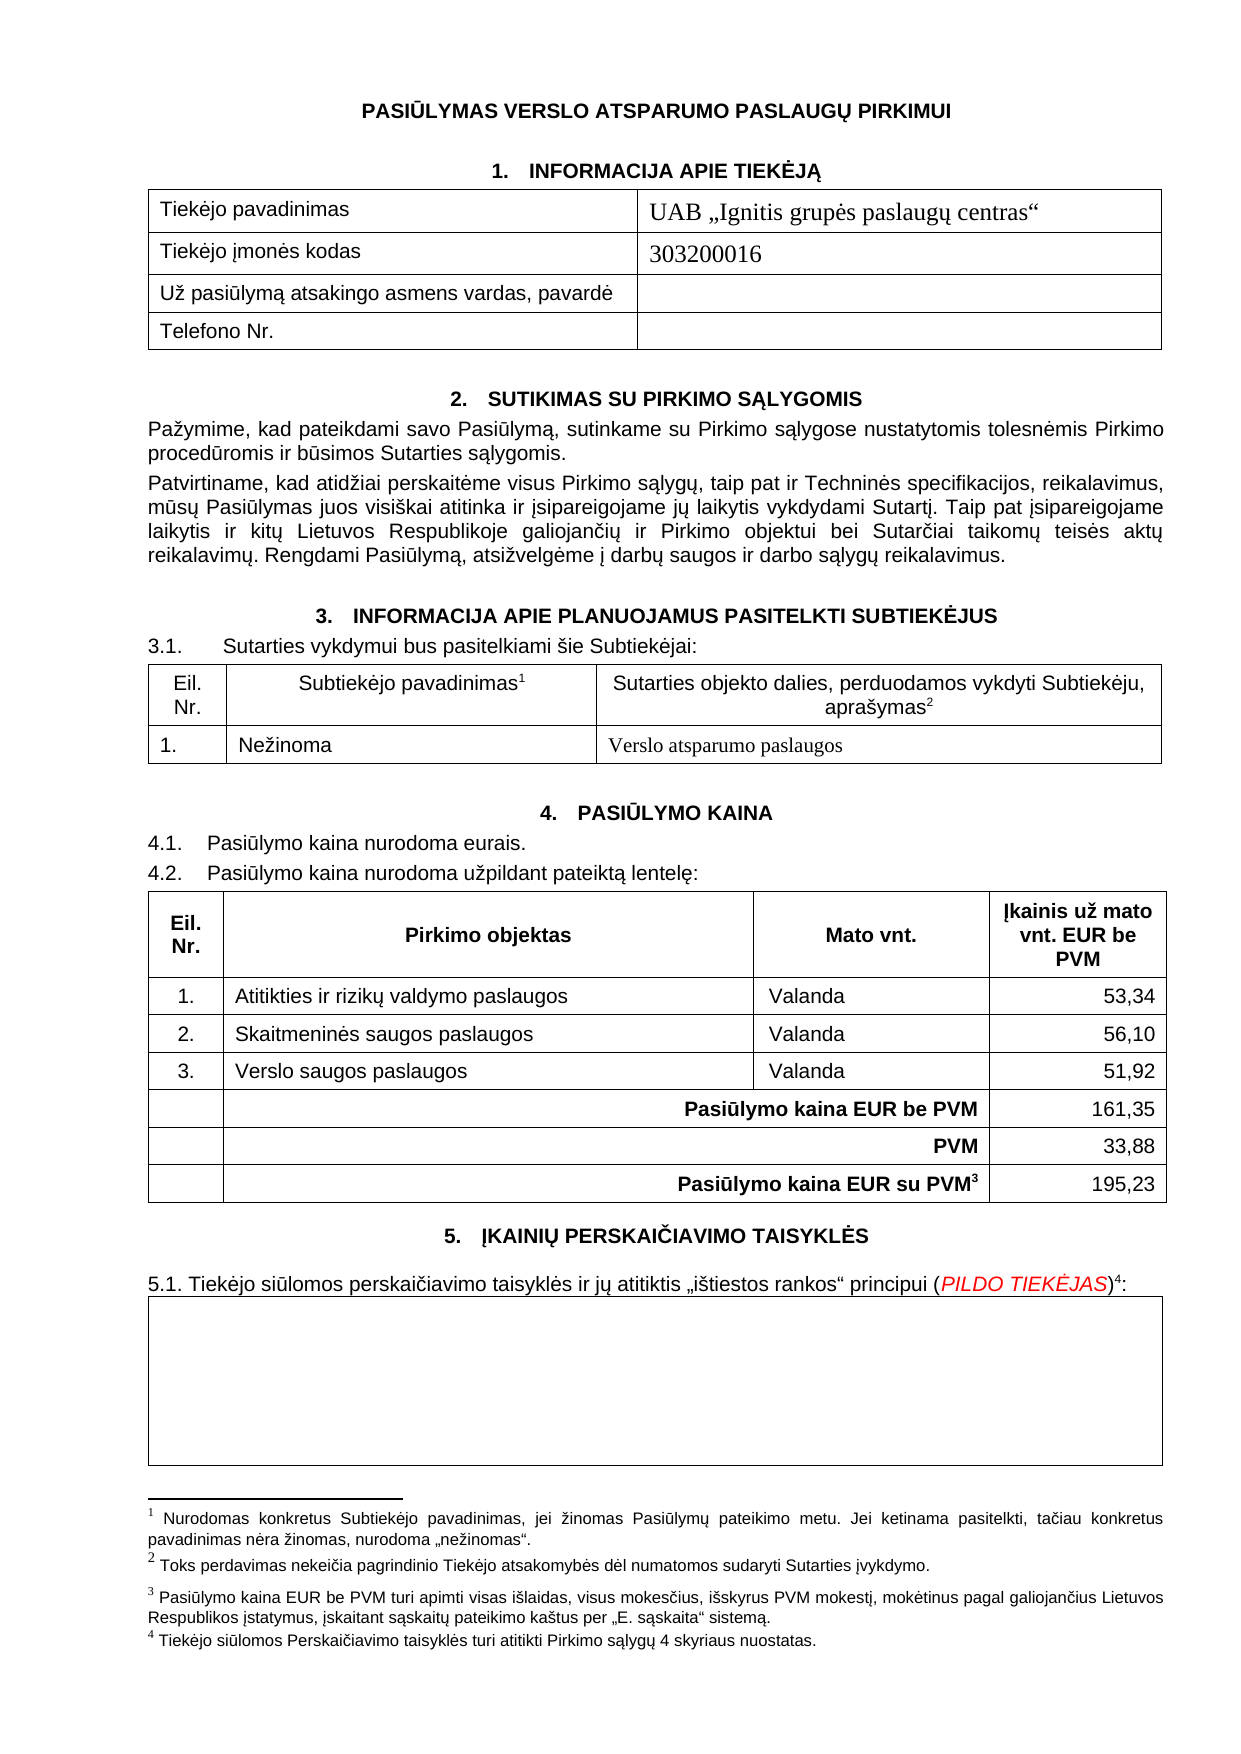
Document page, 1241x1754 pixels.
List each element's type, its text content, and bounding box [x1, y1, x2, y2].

list Pasiūlymo kaina nurodoma užpildant pateiktą lentelę: [148, 861, 1165, 885]
table_header UAB „Ignitis grupės paslaugų centras“ [638, 190, 1161, 232]
table_cell 33,88 [990, 1128, 1166, 1164]
table_header Eil. Nr. [149, 665, 226, 725]
table_header Tiekėjo pavadinimas [149, 190, 637, 232]
table_cell Nežinoma [227, 726, 596, 763]
table_header Eil. Nr. [149, 892, 223, 977]
table_cell [638, 313, 1161, 349]
table_cell Valanda [754, 978, 989, 1014]
table_cell 195,23 [990, 1165, 1166, 1202]
table_cell Tiekėjo įmonės kodas [149, 233, 637, 274]
subtitle INFORMACIJA APIE PLANUOJAMUS PASITELKTI SUBTIEKĖJUS [148, 603, 1165, 627]
table_cell 1. [149, 726, 226, 763]
table_header Sutarties objekto dalies, perduodamos vykdyti Subtiekėju, aprašymas [597, 665, 1161, 725]
text Patvirtiname, kad atidžiai perskaitėme visus Pirkimo sąlygų, taip pat ir Techninės specifikacijos, reikalavimus, mūsų Pasiūlymas juos visiškai atitinka ir įsipareigojame jų laikytis vykdydami Sutartį. Taip pat įsipareigojame laikytis ir kitų Lietuvos Respublikoje galiojančių ir Pirkimo objektui bei Sutarčiai taikomų teisės aktų reikalavimų. Rengdami Pasiūlymą, atsižvelgėme į darbų saugos ir darbo sąlygų reikalavimus. [148, 471, 1165, 567]
text 5.1. Tiekėjo siūlomos perskaičiavimo taisyklės ir jų atitiktis „ištiestos rankos“ principui (PILDO TIEKĖJAS): [148, 1272, 1165, 1296]
list Pasiūlymo kaina nurodoma eurais. [148, 831, 1165, 855]
subtitle PASIŪLYMAS VERSLO ATSPARUMO PASLAUGŲ PIRKIMUI [148, 99, 1165, 123]
list Sutarties vykdymui bus pasitelkiami šie Subtiekėjai: [148, 634, 1165, 658]
table_cell Telefono Nr. [149, 313, 637, 349]
table_cell Valanda [754, 1015, 989, 1052]
table_cell [638, 275, 1161, 312]
table_cell Valanda [754, 1053, 989, 1089]
subtitle INFORMACIJA APIE TIEKĖJĄ [148, 159, 1165, 183]
table_header Įkainis už mato vnt. EUR be PVM [990, 892, 1166, 977]
list ĮKAINIŲ PERSKAIČIAVIMO TAISYKLĖS [148, 1224, 1165, 1248]
subtitle SUTIKIMAS SU PIRKIMO SĄLYGOMIS [148, 387, 1165, 411]
table_cell 51,92 [990, 1053, 1166, 1089]
table_header Pirkimo objektas [224, 892, 753, 977]
table_cell Verslo saugos paslaugos [224, 1053, 753, 1089]
table_cell Verslo atsparumo paslaugos [597, 726, 1161, 763]
table_cell 3. [149, 1053, 223, 1089]
table_cell Pasiūlymo kaina EUR su PVM [224, 1165, 989, 1202]
table_header [149, 1297, 1162, 1465]
table_cell 161,35 [990, 1090, 1166, 1127]
table_cell Už pasiūlymą atsakingo asmens vardas, pavardė [149, 275, 637, 312]
table_cell Skaitmeninės saugos paslaugos [224, 1015, 753, 1052]
table_cell [149, 1090, 223, 1127]
table_cell PVM [224, 1128, 989, 1164]
table_cell 2. [149, 1015, 223, 1052]
table_cell Pasiūlymo kaina EUR be PVM [224, 1090, 989, 1127]
subtitle PASIŪLYMO KAINA [148, 801, 1165, 824]
table_header Mato vnt. [754, 892, 989, 977]
table_cell [149, 1128, 223, 1164]
table_cell [149, 1165, 223, 1202]
text Pažymime, kad pateikdami savo Pasiūlymą, sutinkame su Pirkimo sąlygose nustatytomis tolesnėmis Pirkimo procedūromis ir būsimos Sutarties sąlygomis. [148, 417, 1165, 465]
table_cell 303200016 [638, 233, 1161, 274]
table_cell 53,34 [990, 978, 1166, 1014]
table_cell 1. [149, 978, 223, 1014]
table_cell 56,10 [990, 1015, 1166, 1052]
table_cell Atitikties ir rizikų valdymo paslaugos [224, 978, 753, 1014]
table_header Subtiekėjo pavadinimas [227, 665, 596, 725]
